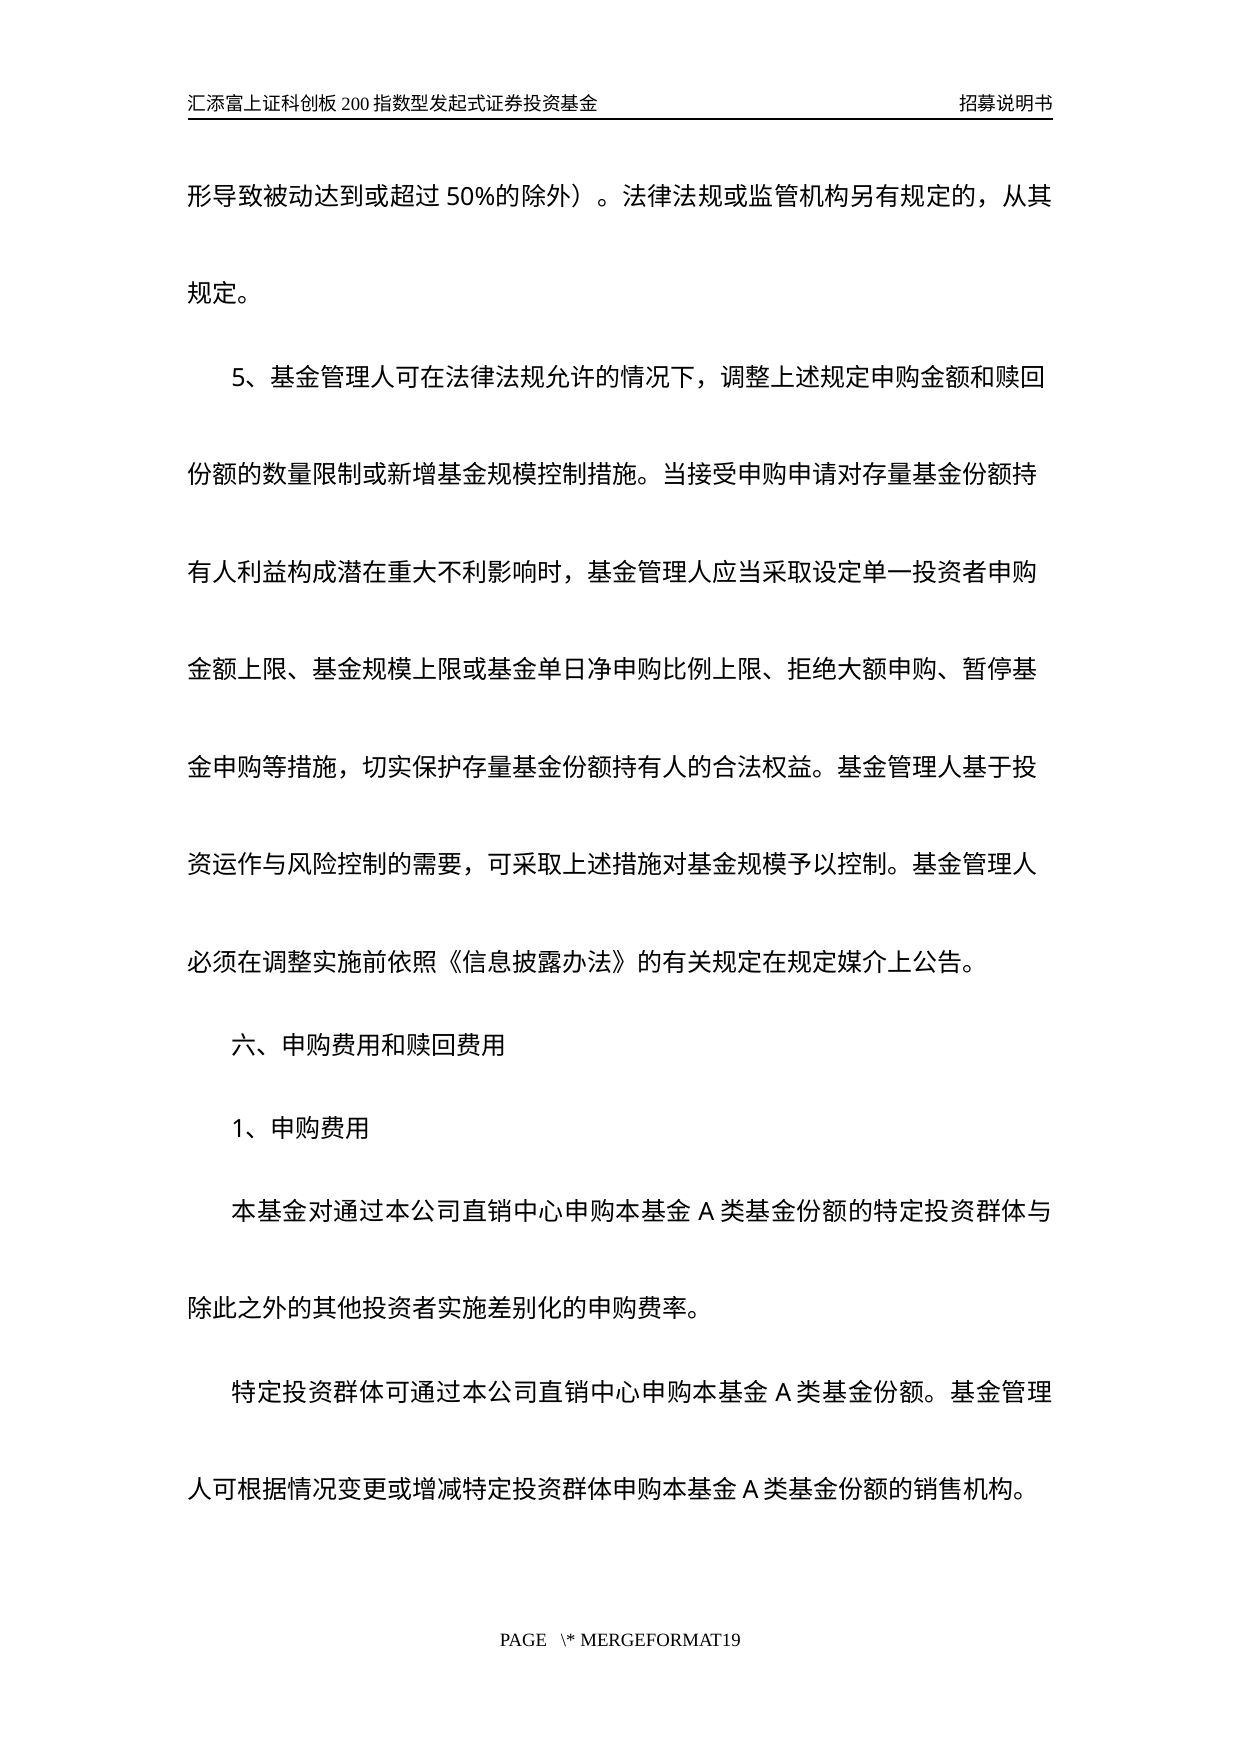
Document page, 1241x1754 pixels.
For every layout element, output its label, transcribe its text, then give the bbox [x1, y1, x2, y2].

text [187, 162, 1053, 324]
text 本基金对通过本公司直销中心申购本基金A类基金份额的特定投资群体与除此之外的其他投资者实施差别化的申购费率。 [187, 1177, 1053, 1339]
text 5、基金管理人可在法律法规允许的情况下，调整上述规定申购金额和赎回份额的数量限制或新增基金规模控制措施。当接受申购申请对存量基金份额持有人利益构成潜在重大不利影响时，基金管理人应当采取设定单一投资者申购金额上限、基金规模上限或基金单日净申购比例上限、拒绝大额申购、暂停基金申购等措施，切实保护存量基金份额持有人的合法权益。基金管理人基于投资运作与风险控制的需要，可采取上述措施对基金规模予以控制。基金管理人必须在调整实施前依照《信息披露办法》的有关规定在规定媒介上公告。 [187, 343, 1053, 993]
text 六、申购费用和赎回费用 [187, 1011, 1053, 1076]
text 1、申购费用 [187, 1094, 1053, 1159]
text 特定投资群体可通过本公司直销中心申购本基金A类基金份额。基金管理人可根据情况变更或增减特定投资群体申购本基金A类基金份额的销售机构。 [187, 1358, 1053, 1520]
